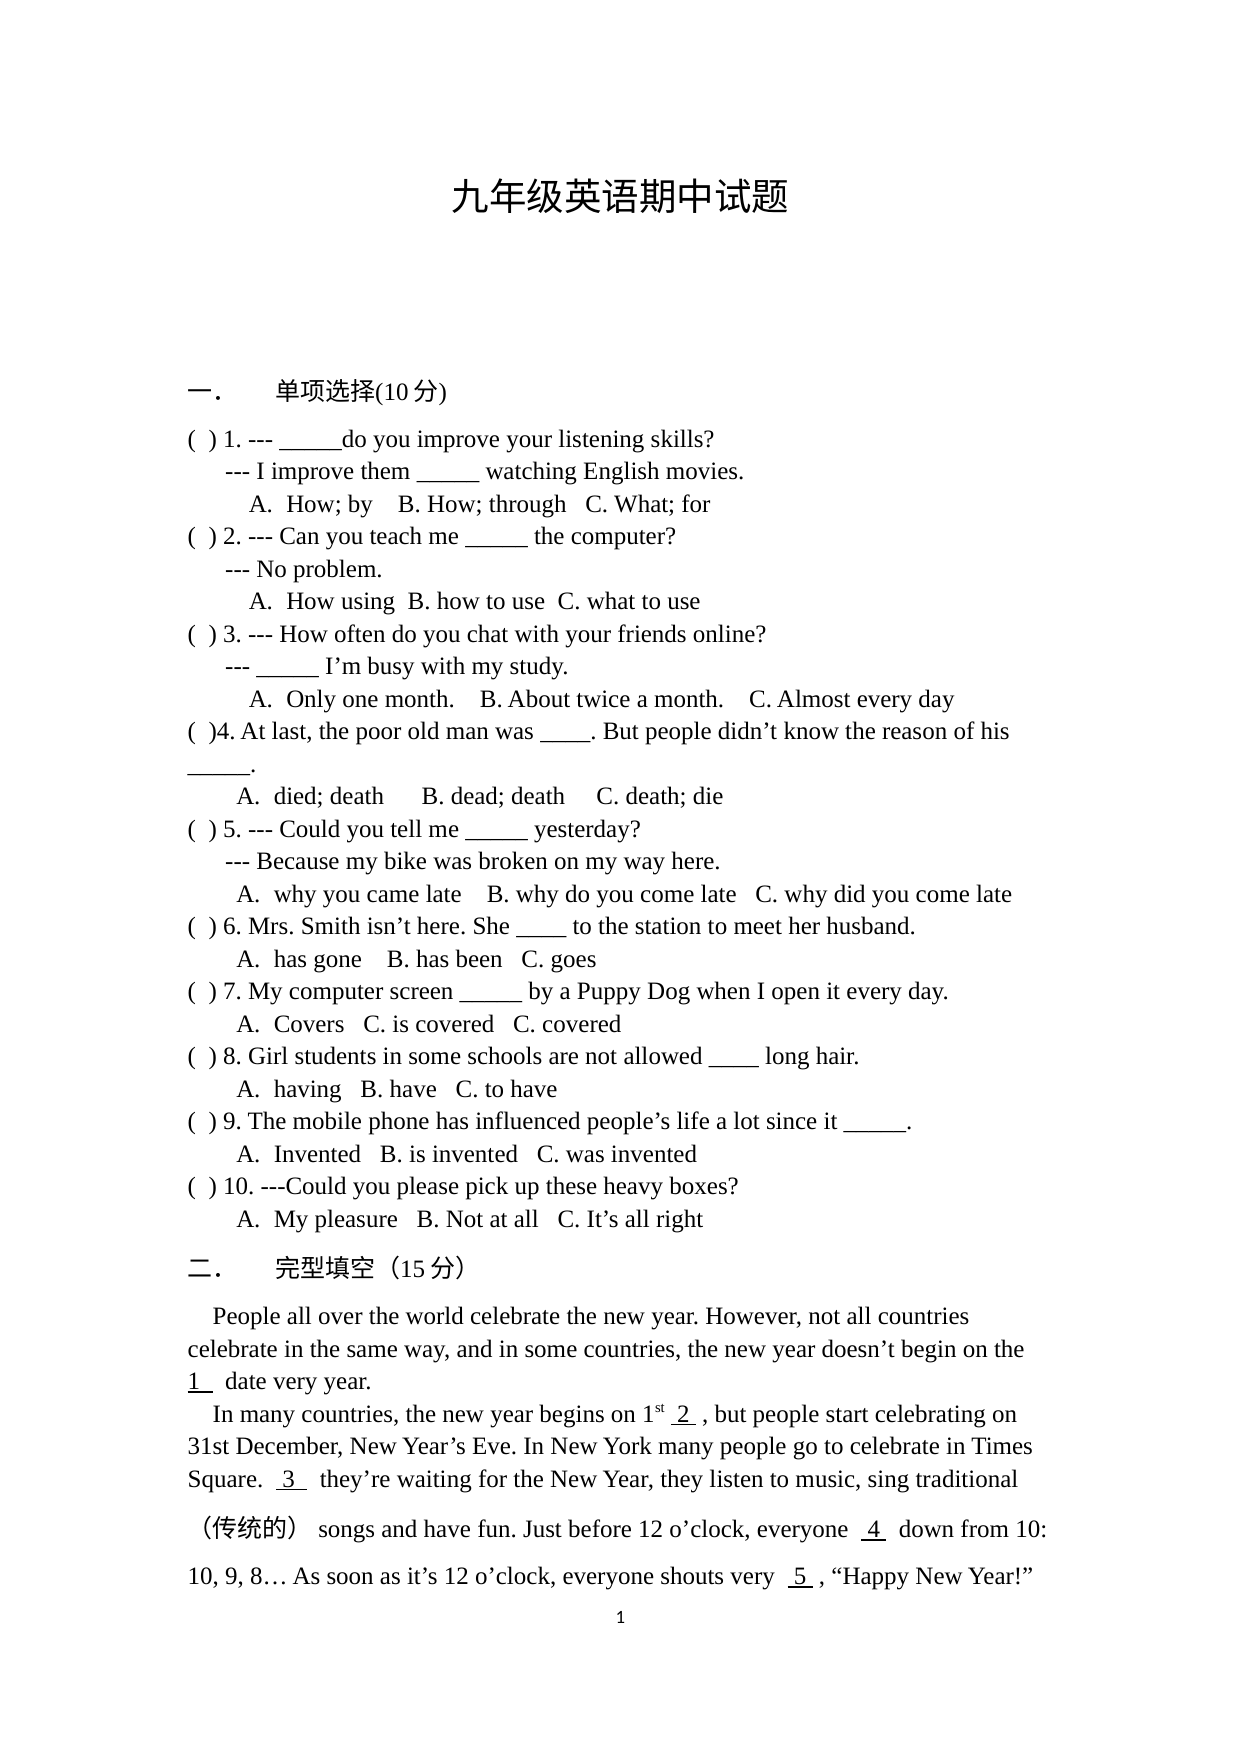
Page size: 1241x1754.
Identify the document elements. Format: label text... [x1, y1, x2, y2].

list Covers C. is covered C. covered [236, 1007, 1053, 1039]
list Invented B. is invented C. was invented [236, 1137, 1053, 1169]
text --- Because my bike was broken on my way here. [187, 844, 1053, 877]
list died; death B. dead; death C. death; die [236, 779, 1053, 812]
text ( ) 5. --- Could you tell me _____ yesterday? [187, 812, 1053, 844]
text In many countries, the new year begins on 1st 2 , but people start celebrating on 31st December, New Year’s Eve. In New York many people go to celebrate in Times Square. 3 they’re waiting for the New Year, they listen to music, sing traditional（传统的） songs and have fun. Just before 12 o’clock, everyone 4 down from 10: 10, 9, 8… As soon as it’s 12 o’clock, everyone shouts very 5 , “Happy New Year!” [187, 1397, 1053, 1592]
text ( ) 8. Girl students in some schools are not allowed ____ long hair. [187, 1039, 1053, 1072]
text ( ) 3. --- How often do you chat with your friends online? [187, 617, 1053, 649]
text 九年级英语期中试题 [187, 162, 1053, 227]
text --- No problem. [187, 552, 1053, 584]
text ( ) 1. --- _____do you improve your listening skills? [187, 422, 1053, 454]
list 完型填空（15分） [187, 1234, 1053, 1299]
list having B. have C. to have [236, 1072, 1053, 1104]
text ( ) 2. --- Can you teach me _____ the computer? [187, 519, 1053, 552]
list Only one month. B. About twice a month. C. Almost every day [248, 682, 1053, 714]
list How; by B. How; through C. What; for [248, 487, 1053, 519]
list My pleasure B. Not at all C. It’s all right [236, 1202, 1053, 1234]
list How using B. how to use C. what to use [248, 584, 1053, 617]
text --- _____ I’m busy with my study. [187, 649, 1053, 682]
text ( )4. At last, the poor old man was ____. But people didn’t know the reason of his _____. [187, 714, 1053, 779]
list why you came late B. why do you come late C. why did you come late [236, 877, 1053, 909]
text ( ) 9. The mobile phone has influenced people’s life a lot since it _____. [187, 1104, 1053, 1137]
text People all over the world celebrate the new year. However, not all countries celebrate in the same way, and in some countries, the new year doesn’t begin on the 1 date very year. [187, 1299, 1053, 1397]
text ( ) 6. Mrs. Smith isn’t here. She ____ to the station to meet her husband. [187, 909, 1053, 942]
text ( ) 10. ---Could you please pick up these heavy boxes? [187, 1169, 1053, 1202]
text ( ) 7. My computer screen _____ by a Puppy Dog when I open it every day. [187, 974, 1053, 1007]
list 单项选择(10分) [187, 357, 1053, 422]
text --- I improve them _____ watching English movies. [187, 454, 1053, 487]
list has gone B. has been C. goes [236, 942, 1053, 974]
